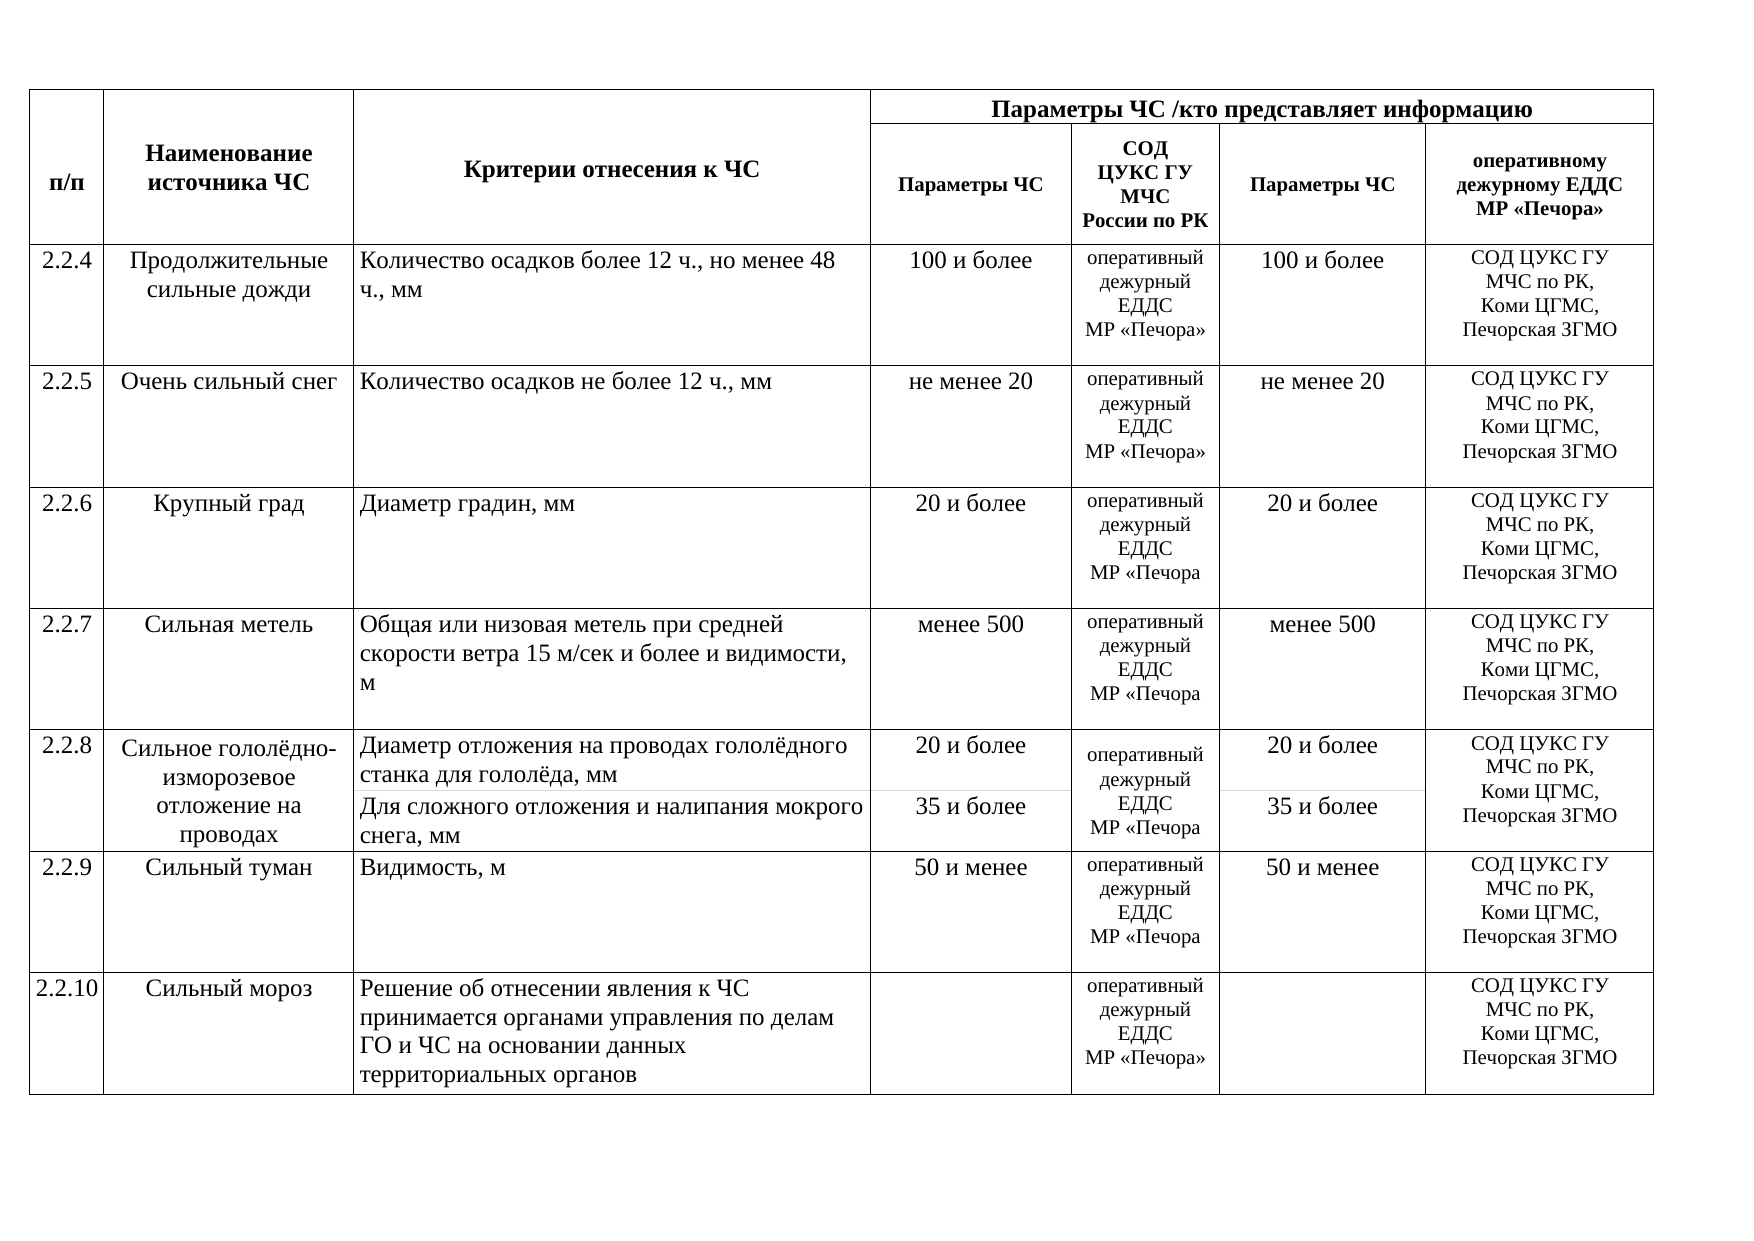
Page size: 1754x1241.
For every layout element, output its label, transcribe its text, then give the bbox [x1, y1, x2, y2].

table_cell 2.2.4 [30, 245, 103, 365]
table_cell оперативный дежурный ЕДДС МР «Печора [1072, 488, 1219, 608]
table_header Параметры ЧС /кто представляет информацию [871, 90, 1653, 123]
table_cell Продолжительные сильные дожди [104, 245, 353, 365]
table_cell менее 500 [871, 609, 1071, 729]
table_cell 2.2.8 [30, 730, 103, 851]
table_cell Сильный мороз [104, 973, 353, 1093]
table_cell Сильный туман [104, 852, 353, 972]
table_cell 20 и более [871, 488, 1071, 608]
table_cell оперативный дежурный ЕДДС МР «Печора [1072, 730, 1219, 851]
table_cell СОД ЦУКС ГУ МЧС по РК, Коми ЦГМС, Печорская ЗГМО [1426, 366, 1653, 487]
table_cell Количество осадков более 12 ч., но менее 48 ч., мм [354, 245, 870, 365]
table_cell 20 и более [1220, 488, 1425, 608]
table_cell оперативный дежурный ЕДДС МР «Печора [1072, 609, 1219, 729]
table_cell [1220, 973, 1425, 1093]
table_cell Общая или низовая метель при средней скорости ветра 15 м/сек и более и видимости, м [354, 609, 870, 729]
table_cell не менее 20 [1220, 366, 1425, 487]
table_cell 2.2.7 [30, 609, 103, 729]
table_header Критерии отнесения к ЧС [354, 90, 870, 244]
table_cell 20 и более [1220, 730, 1425, 790]
table_cell 20 и более [871, 730, 1071, 790]
table_cell Видимость, м [354, 852, 870, 972]
table_cell 100 и более [1220, 245, 1425, 365]
table_cell не менее 20 [871, 366, 1071, 487]
table_cell оперативный дежурный ЕДДС МР «Печора» [1072, 973, 1219, 1093]
table_cell СОД ЦУКС ГУ МЧС по РК, Коми ЦГМС, Печорская ЗГМО [1426, 488, 1653, 608]
table_cell 2.2.9 [30, 852, 103, 972]
table_cell Диаметр отложения на проводах гололёдного станка для гололёда, мм [354, 730, 870, 790]
table_cell Параметры ЧС [871, 124, 1071, 244]
table_cell 35 и более [1220, 791, 1425, 851]
table_cell оперативному дежурному ЕДДС МР «Печора» [1426, 124, 1653, 244]
table_cell Параметры ЧС [1220, 124, 1425, 244]
table_cell Количество осадков не более 12 ч., мм [354, 366, 870, 487]
table_cell 100 и более [871, 245, 1071, 365]
table_cell 35 и более [871, 791, 1071, 851]
table_cell 2.2.10 [30, 973, 103, 1093]
table_cell СОД ЦУКС ГУ МЧС по РК, Коми ЦГМС, Печорская ЗГМО [1426, 973, 1653, 1093]
table_cell 2.2.6 [30, 488, 103, 608]
table_cell Диаметр градин, мм [354, 488, 870, 608]
table_header Наименование источника ЧС [104, 90, 353, 244]
table_cell менее 500 [1220, 609, 1425, 729]
table_cell оперативный дежурный ЕДДС МР «Печора» [1072, 366, 1219, 487]
table_cell [871, 973, 1071, 1093]
table_cell оперативный дежурный ЕДДС МР «Печора» [1072, 245, 1219, 365]
table_cell 50 и менее [871, 852, 1071, 972]
table_header п/п [30, 90, 103, 244]
table_cell 50 и менее [1220, 852, 1425, 972]
table_cell Крупный град [104, 488, 353, 608]
table_cell Сильная метель [104, 609, 353, 729]
table_cell Очень сильный снег [104, 366, 353, 487]
table_cell Для сложного отложения и налипания мокрого снега, мм [354, 791, 870, 851]
table_cell СОД ЦУКС ГУ МЧС по РК, Коми ЦГМС, Печорская ЗГМО [1426, 730, 1653, 851]
table_cell СОД ЦУКС ГУ МЧС по РК, Коми ЦГМС, Печорская ЗГМО [1426, 245, 1653, 365]
table_cell СОД ЦУКС ГУ МЧС по РК, Коми ЦГМС, Печорская ЗГМО [1426, 852, 1653, 972]
table_cell Сильное гололёдно-изморозевое отложение на проводах [104, 730, 353, 851]
table_cell СОД ЦУКС ГУ МЧС России по РК [1072, 124, 1219, 244]
table_cell СОД ЦУКС ГУ МЧС по РК, Коми ЦГМС, Печорская ЗГМО [1426, 609, 1653, 729]
table_cell оперативный дежурный ЕДДС МР «Печора [1072, 852, 1219, 972]
table_cell Решение об отнесении явления к ЧС принимается органами управления по делам ГО и ЧС на основании данных территориальных органов [354, 973, 870, 1093]
table_cell 2.2.5 [30, 366, 103, 487]
